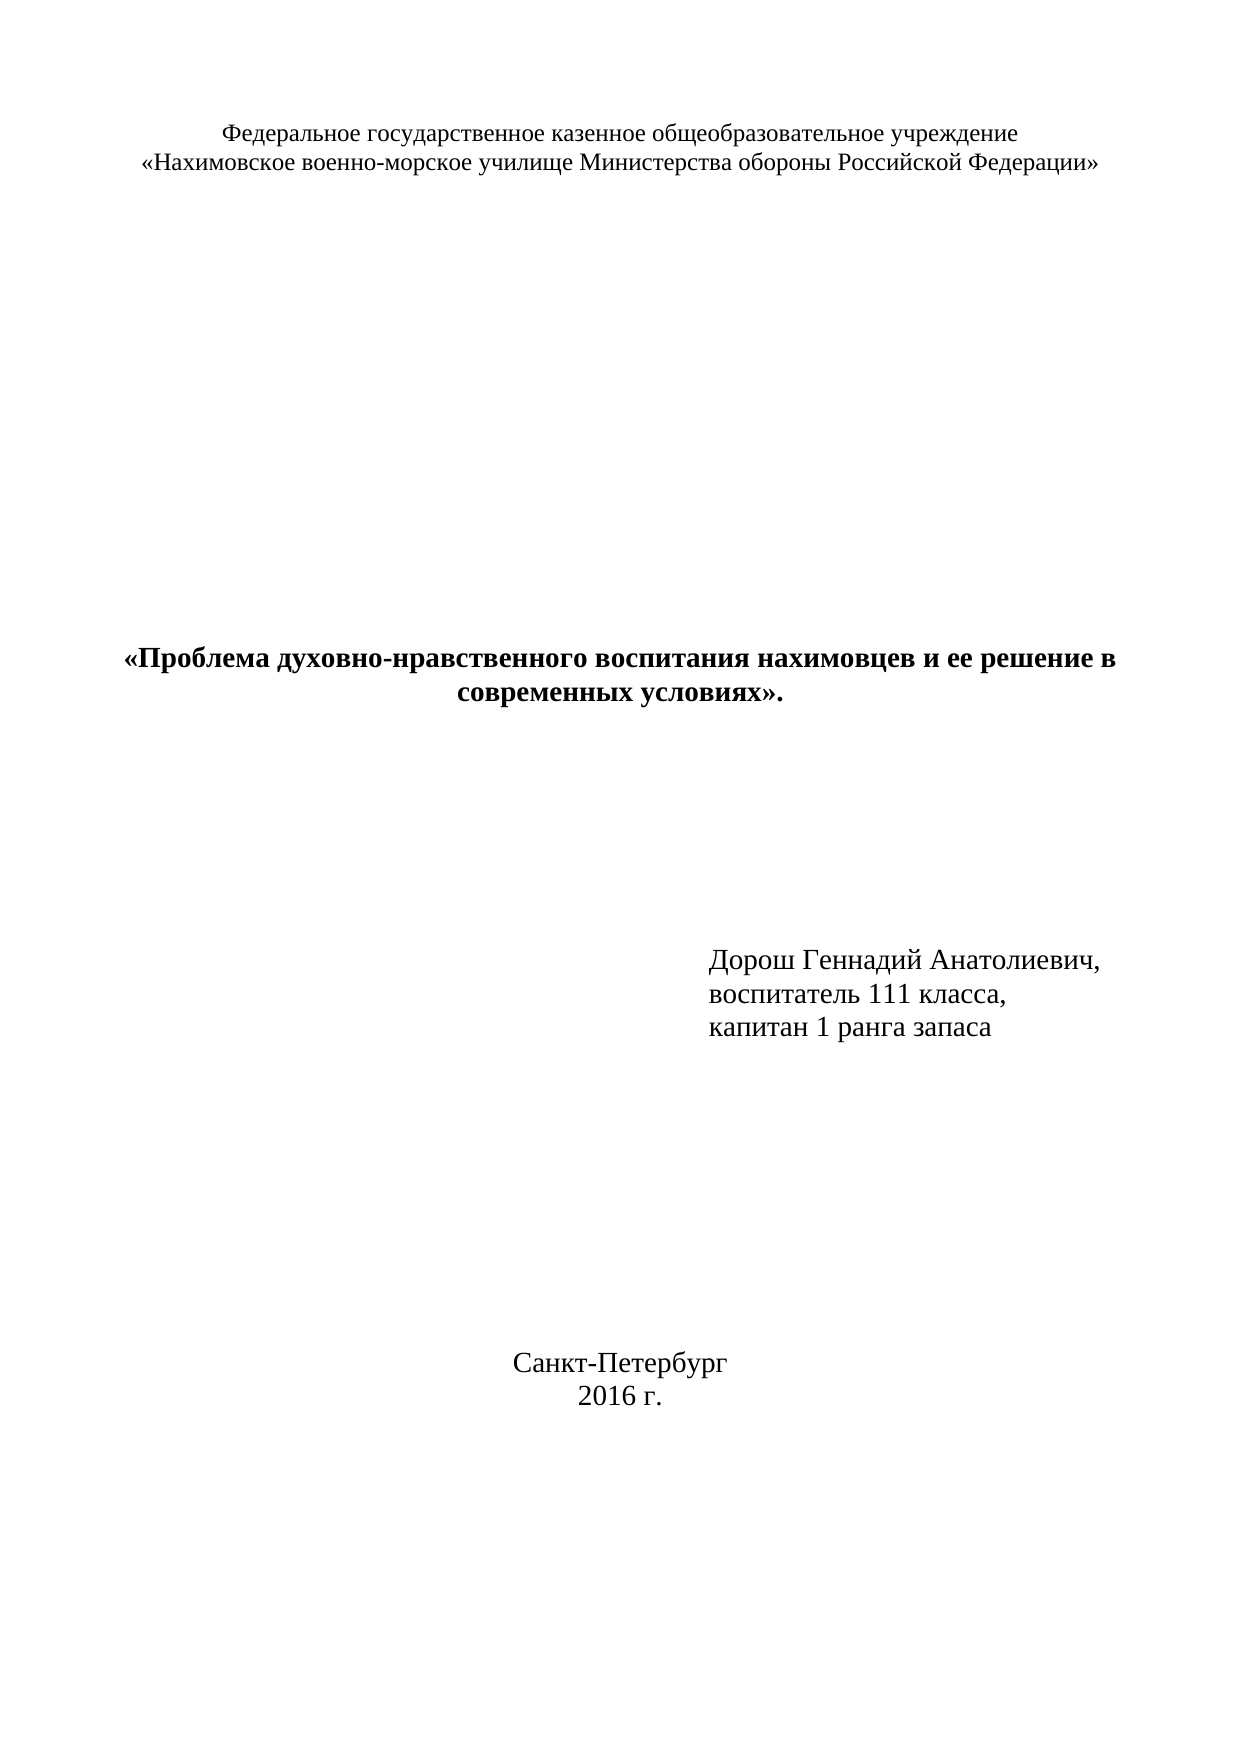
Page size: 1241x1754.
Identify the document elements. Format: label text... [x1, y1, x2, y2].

text Дорош Геннадий Анатолиевич, [118, 942, 1122, 976]
text «Проблема духовно-нравственного воспитания нахимовцев и ее решение в современных условиях». [118, 640, 1122, 707]
text капитан 1 ранга запаса [118, 1009, 1122, 1043]
text «Нахимовское военно-морское училище Министерства обороны Российской Федерации» [118, 147, 1122, 176]
text Федеральное государственное казенное общеобразовательное учреждение [118, 118, 1122, 147]
text 2016 г. [118, 1378, 1122, 1412]
text Санкт-Петербург [118, 1345, 1122, 1378]
text воспитатель 111 класса, [118, 976, 1122, 1009]
